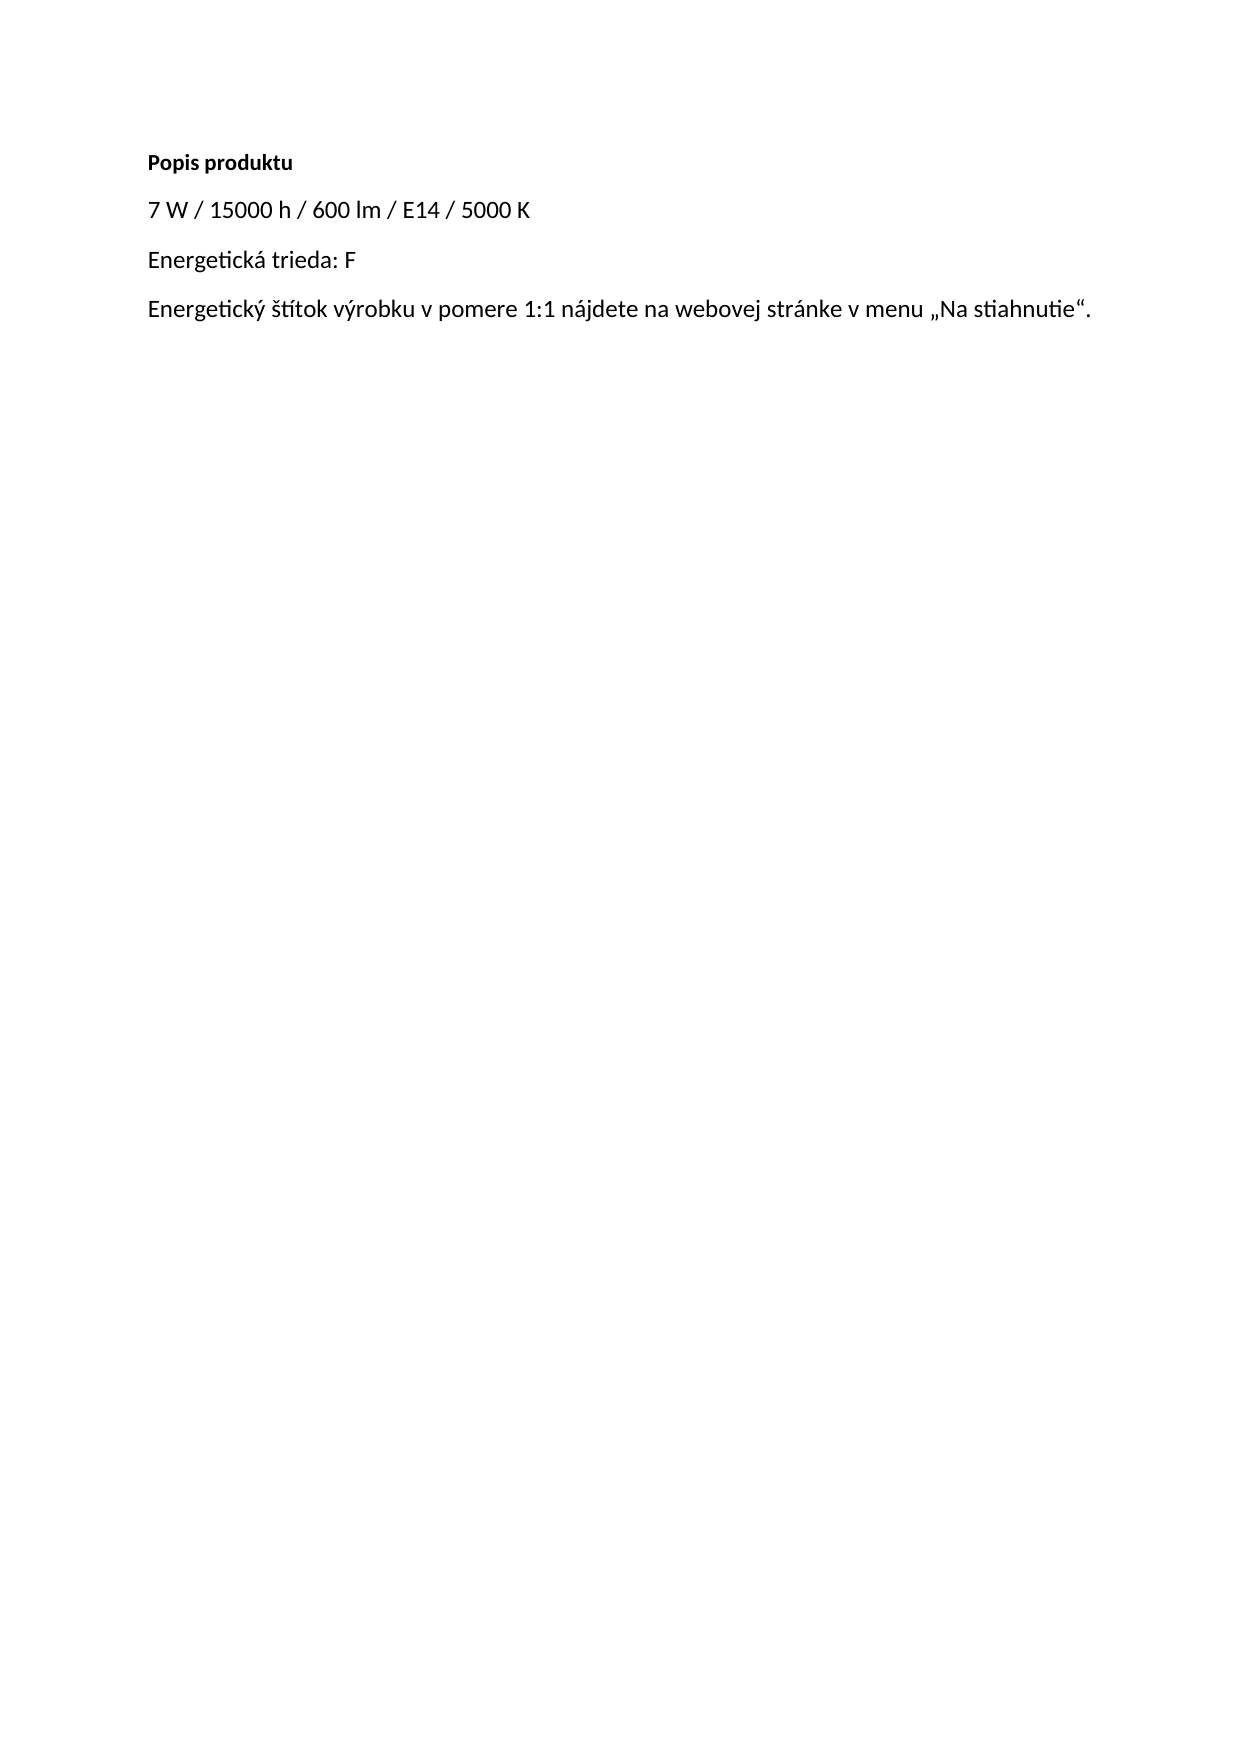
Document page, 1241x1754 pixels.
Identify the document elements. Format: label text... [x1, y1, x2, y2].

text Energetická trieda: F [148, 244, 1093, 274]
text 7 W / 15000 h / 600 lm / E14 / 5000 K [148, 194, 1093, 225]
text Energetický štítok výrobku v pomere 1:1 nájdete na webovej stránke v menu „Na stiahnutie“. [148, 294, 1093, 324]
text Popis produktu [148, 148, 1093, 176]
